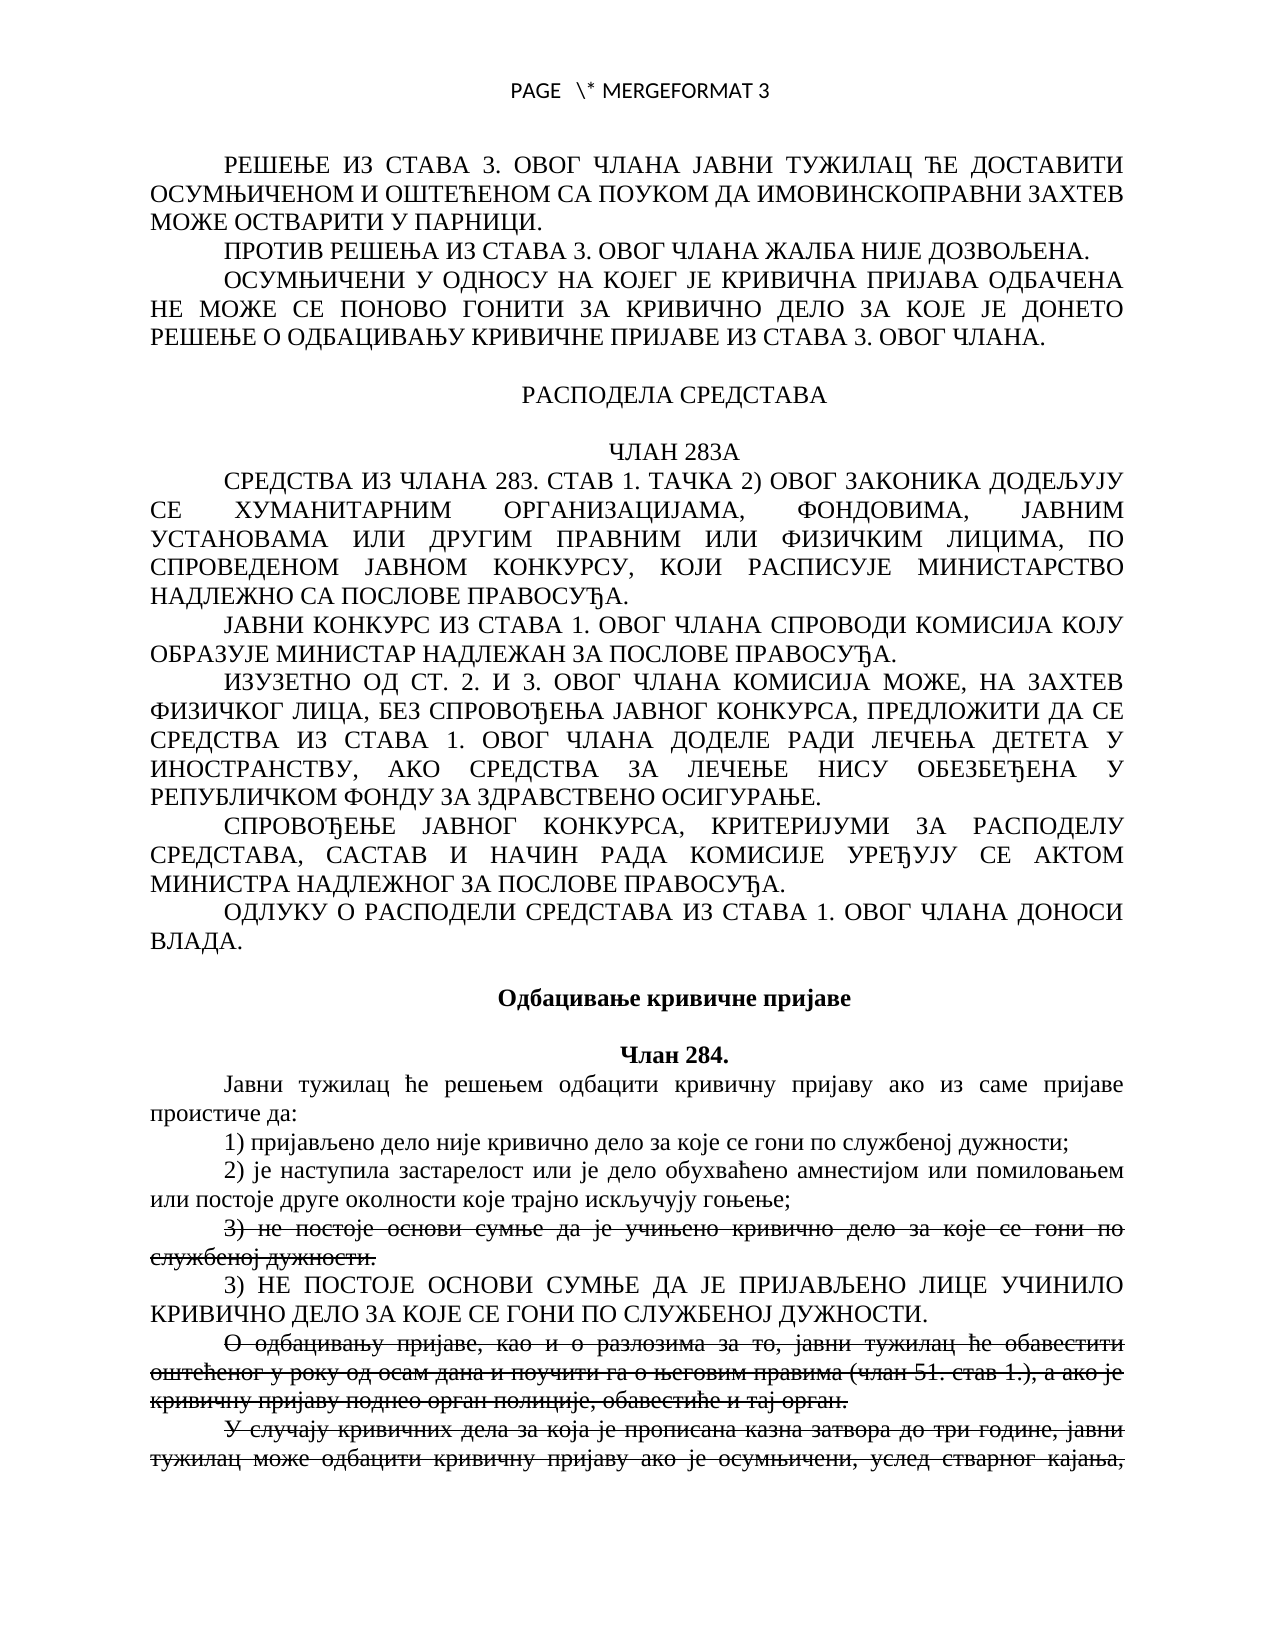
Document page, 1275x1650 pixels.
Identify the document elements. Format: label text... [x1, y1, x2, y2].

text РАСПОДЕЛА СРЕДСТАВА [150, 380, 1125, 409]
text 2) је наступила застарелост или је дело обухваћено амнестијом или помиловањем или постоје друге околности које трајно искључују гоњење; [150, 1156, 1125, 1213]
text ОСУМЊИЧЕНИ У ОДНОСУ НА КОЈЕГ ЈЕ КРИВИЧНА ПРИЈАВА ОДБАЧЕНА НЕ МОЖЕ СЕ ПОНОВО ГОНИТИ ЗА КРИВИЧНО ДЕЛО ЗА КОЈЕ ЈЕ ДОНЕТО РЕШЕЊЕ О ОДБАЦИВАЊУ КРИВИЧНЕ ПРИЈАВЕ ИЗ СТАВА 3. ОВОГ ЧЛАНА. [150, 265, 1125, 351]
text ЧЛАН 283А [150, 437, 1125, 466]
text 3) не постоје основи сумње да је учињено кривично дело за које се гони по службеној дужности. [150, 1213, 1125, 1271]
text РЕШЕЊЕ ИЗ СТАВА 3. ОВОГ ЧЛАНА ЈАВНИ ТУЖИЛАЦ ЋЕ ДОСТАВИТИ ОСУМЊИЧЕНОМ И ОШТЕЋЕНОМ СА ПОУКОМ ДА ИМОВИНСКОПРАВНИ ЗАХТЕВ МОЖЕ ОСТВАРИТИ У ПАРНИЦИ. [150, 150, 1125, 236]
text 3) НЕ ПОСТОЈЕ ОСНОВИ СУМЊЕ ДА ЈЕ ПРИЈАВЉЕНО ЛИЦЕ УЧИНИЛО КРИВИЧНО ДЕЛО ЗА КОЈЕ СЕ ГОНИ ПО СЛУЖБЕНОЈ ДУЖНОСТИ. [150, 1271, 1125, 1328]
text ОДЛУКУ О РАСПОДЕЛИ СРЕДСТАВА ИЗ СТАВА 1. ОВОГ ЧЛАНА ДОНОСИ ВЛАДА. [150, 897, 1125, 955]
text СРЕДСТВА ИЗ ЧЛАНА 283. СТАВ 1. ТАЧКА 2) ОВОГ ЗАКОНИКА ДОДЕЉУЈУ СЕ ХУМАНИТАРНИМ ОРГАНИЗАЦИЈАМА, ФОНДОВИМА, ЈАВНИМ УСТАНОВАМА ИЛИ ДРУГИМ ПРАВНИМ ИЛИ ФИЗИЧКИМ ЛИЦИМА, ПО СПРОВЕДЕНОМ ЈАВНОМ КОНКУРСУ, КОЈИ РАСПИСУЈЕ МИНИСТАРСТВО НАДЛЕЖНО СА ПОСЛОВЕ ПРАВОСУЂА. [150, 466, 1125, 610]
text Одбацивање кривичне пријаве [150, 983, 1125, 1012]
text Члан 284. [150, 1041, 1125, 1069]
text ПРОТИВ РЕШЕЊА ИЗ СТАВА 3. ОВОГ ЧЛАНА ЖАЛБА НИЈЕ ДОЗВОЉЕНА. [150, 236, 1125, 265]
text 1) пријављено дело није кривично дело за које се гони по службеној дужности; [150, 1127, 1125, 1156]
text ЈАВНИ КОНКУРС ИЗ СТАВА 1. ОВОГ ЧЛАНА СПРОВОДИ КОМИСИЈА КОЈУ ОБРАЗУЈЕ МИНИСТАР НАДЛЕЖАН ЗА ПОСЛОВЕ ПРАВОСУЂА. [150, 610, 1125, 667]
text О одбацивању пријаве, као и о разлозима за то, јавни тужилац ће обавестити оштећеног у року од осам дана и поучити га о његовим правима (члан 51. став 1.), а ако је кривичну пријаву поднео орган полиције, обавестиће и тај орган. [150, 1328, 1125, 1414]
text СПРОВОЂЕЊЕ ЈАВНОГ КОНКУРСА, КРИТЕРИЈУМИ ЗА РАСПОДЕЛУ СРЕДСТАВА, САСТАВ И НАЧИН РАДА КОМИСИЈЕ УРЕЂУЈУ СЕ АКТОМ МИНИСТРА НАДЛЕЖНОГ ЗА ПОСЛОВЕ ПРАВОСУЂА. [150, 811, 1125, 897]
text Јавни тужилац ће решењем одбацити кривичну пријаву ако из саме пријаве проистиче да: [150, 1069, 1125, 1127]
text ИЗУЗЕТНО ОД СТ. 2. И 3. ОВОГ ЧЛАНА КОМИСИЈА МОЖЕ, НА ЗАХТЕВ ФИЗИЧКОГ ЛИЦА, БЕЗ СПРОВОЂЕЊА ЈАВНОГ КОНКУРСА, ПРЕДЛОЖИТИ ДА СЕ СРЕДСТВА ИЗ СТАВА 1. ОВОГ ЧЛАНА ДОДЕЛЕ РАДИ ЛЕЧЕЊА ДЕТЕТА У ИНОСТРАНСТВУ, АКО СРЕДСТВА ЗА ЛЕЧЕЊЕ НИСУ ОБЕЗБЕЂЕНА У РЕПУБЛИЧКОМ ФОНДУ ЗА ЗДРАВСТВЕНО ОСИГУРАЊЕ. [150, 667, 1125, 811]
